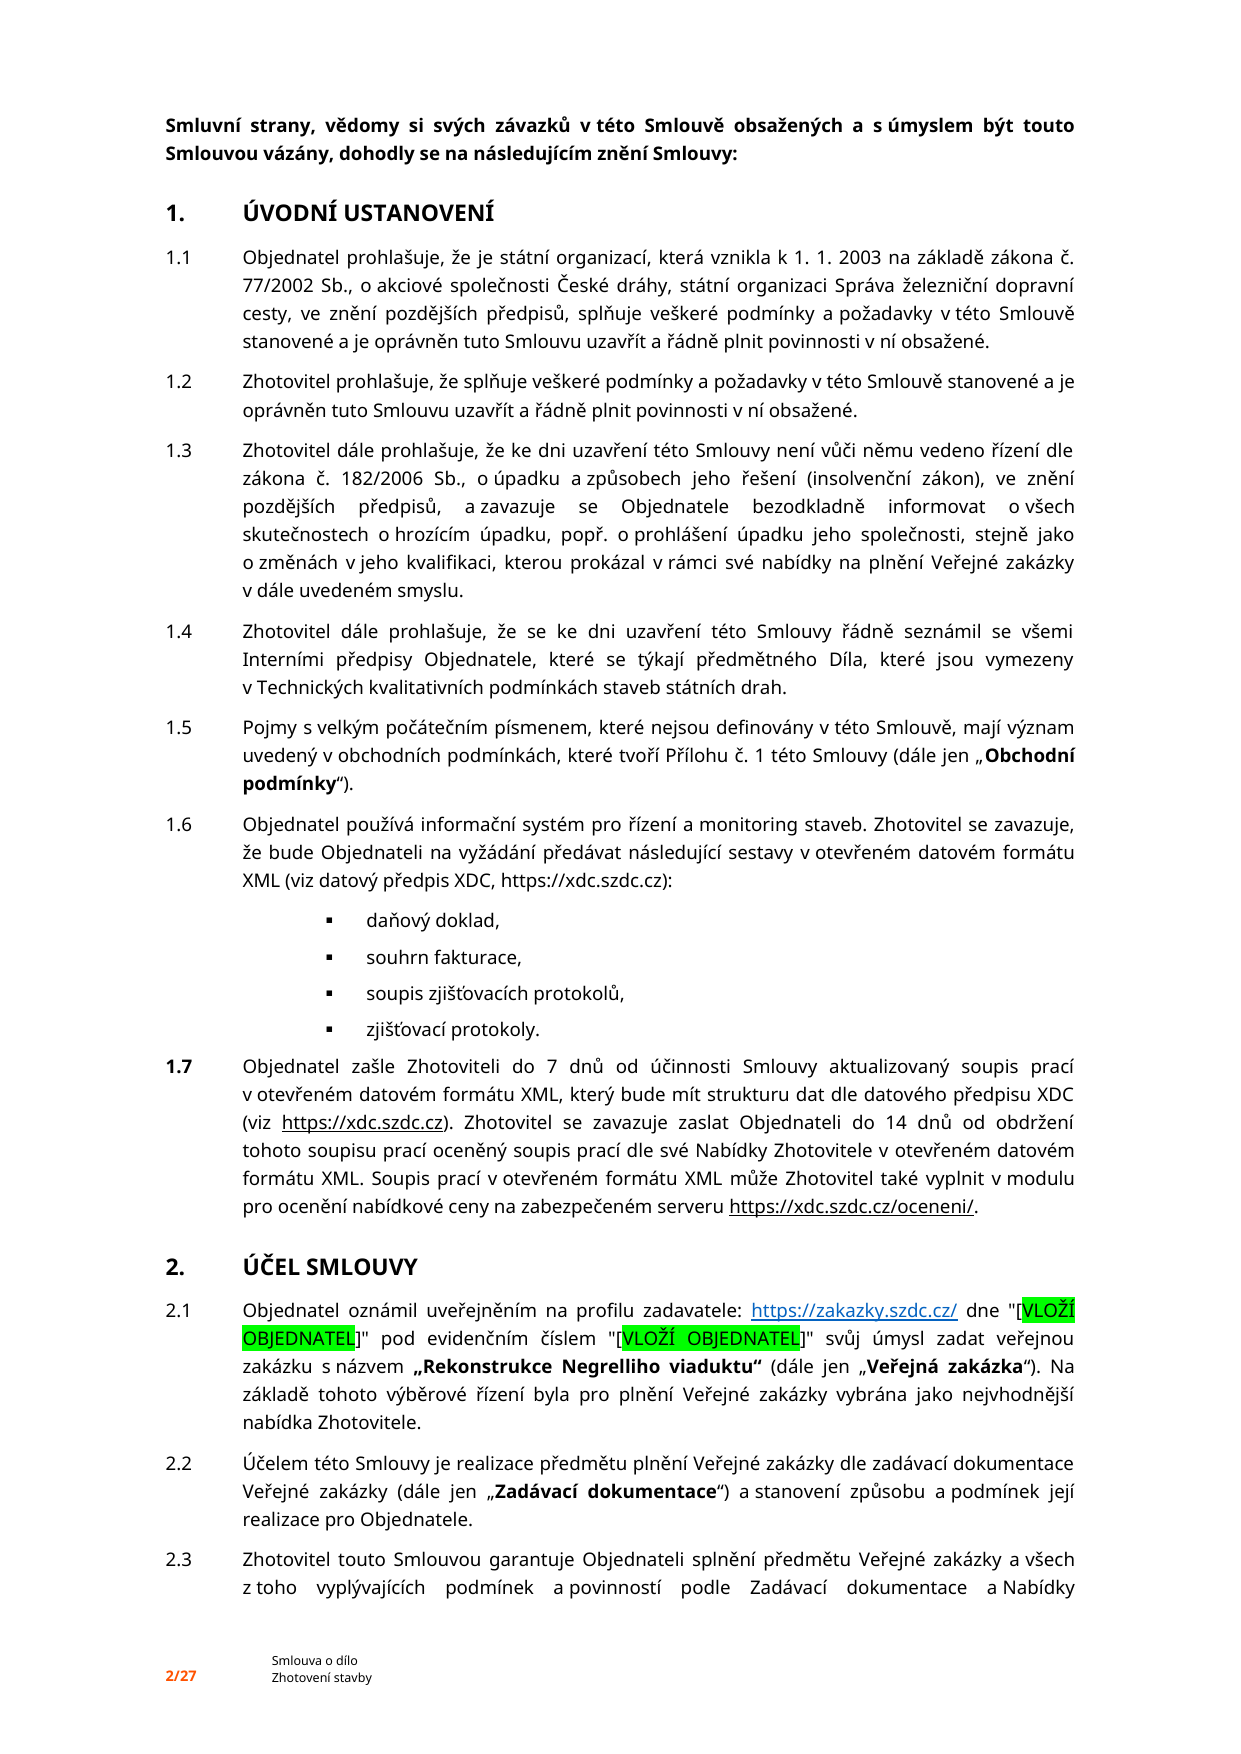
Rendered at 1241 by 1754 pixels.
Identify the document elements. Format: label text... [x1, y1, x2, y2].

text Objednatel používá informační systém pro řízení a monitoring staveb. Zhotovitel se zavazuje, že bude Objednateli na vyžádání předávat následující sestavy v otevřeném datovém formátu XML (viz datový předpis XDC, https://xdc.szdc.cz): [165, 811, 1075, 893]
text Objednatel prohlašuje, že je státní organizací, která vznikla k 1. 1. 2003 na základě zákona č. 77/2002 Sb., o akciové společnosti České dráhy, státní organizaci Správa železniční dopravní cesty, ve znění pozdějších předpisů, splňuje veškeré podmínky a požadavky v této Smlouvě stanovené a je oprávněn tuto Smlouvu uzavřít a řádně plnit povinnosti v ní obsažené. [165, 244, 1075, 354]
text soupis zjišťovacích protokolů, [325, 980, 1075, 1006]
text Objednatel zašle Zhotoviteli do 7 dnů od účinnosti Smlouvy aktualizovaný soupis prací v otevřeném datovém formátu XML, který bude mít strukturu dat dle datového předpisu XDC (viz https://xdc.szdc.cz). Zhotovitel se zavazuje zaslat Objednateli do 14 dnů od obdržení tohoto soupisu prací oceněný soupis prací dle své Nabídky Zhotovitele v otevřeném datovém formátu XML. Soupis prací v otevřeném formátu XML může Zhotovitel také vyplnit v modulu pro ocenění nabídkové ceny na zabezpečeném serveru https://xdc.szdc.cz/oceneni/. [165, 1053, 1075, 1219]
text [165, 1546, 1075, 1600]
text Zhotovitel dále prohlašuje, že ke dni uzavření této Smlouvy není vůči němu vedeno řízení dle zákona č. 182/2006 Sb., o úpadku a způsobech jeho řešení (insolvenční zákon), ve znění pozdějších předpisů, a zavazuje se Objednatele bezodkladně informovat o všech skutečnostech o hrozícím úpadku, popř. o prohlášení úpadku jeho společnosti, stejně jako o změnách v jeho kvalifikaci, kterou prokázal v rámci své nabídky na plnění Veřejné zakázky v dále uvedeném smyslu. [165, 437, 1075, 603]
text daňový doklad, [325, 908, 1075, 933]
text ÚČEL SMLOUVY [165, 1250, 1075, 1282]
text Zhotovitel prohlašuje, že splňuje veškeré podmínky a požadavky v této Smlouvě stanovené a je oprávněn tuto Smlouvu uzavřít a řádně plnit povinnosti v ní obsažené. [165, 369, 1075, 422]
text Pojmy s velkým počátečním písmenem, které nejsou definovány v této Smlouvě, mají význam uvedený v obchodních podmínkách, které tvoří Přílohu č. 1 této Smlouvy (dále jen „Obchodní podmínky“). [165, 714, 1075, 796]
text Účelem této Smlouvy je realizace předmětu plnění Veřejné zakázky dle zadávací dokumentace Veřejné zakázky (dále jen „Zadávací dokumentace“) a stanovení způsobu a podmínek její realizace pro Objednatele. [165, 1450, 1075, 1531]
text Objednatel oznámil uveřejněním na profilu zadavatele: https://zakazky.szdc.cz/ dne "[VLOŽÍ OBJEDNATEL]" pod evidenčním číslem "[VLOŽÍ OBJEDNATEL]" svůj úmysl zadat veřejnou zakázku s názvem „Rekonstrukce Negrelliho viaduktu“ (dále jen „Veřejná zakázka“). Na základě tohoto výběrové řízení byla pro plnění Veřejné zakázky vybrána jako nejvhodnější nabídka Zhotovitele. [165, 1297, 1075, 1435]
text Zhotovitel dále prohlašuje, že se ke dni uzavření této Smlouvy řádně seznámil se všemi Interními předpisy Objednatele, které se týkají předmětného Díla, které jsou vymezeny v Technických kvalitativních podmínkách staveb státních drah. [165, 618, 1075, 699]
text souhrn fakturace, [325, 944, 1075, 969]
text zjišťovací protokoly. [325, 1017, 1075, 1042]
text Smluvní strany, vědomy si svých závazků v této Smlouvě obsažených a s úmyslem být touto Smlouvou vázány, dohodly se na následujícím znění Smlouvy: [165, 112, 1075, 166]
text ÚVODNÍ USTANOVENÍ [165, 197, 1075, 229]
